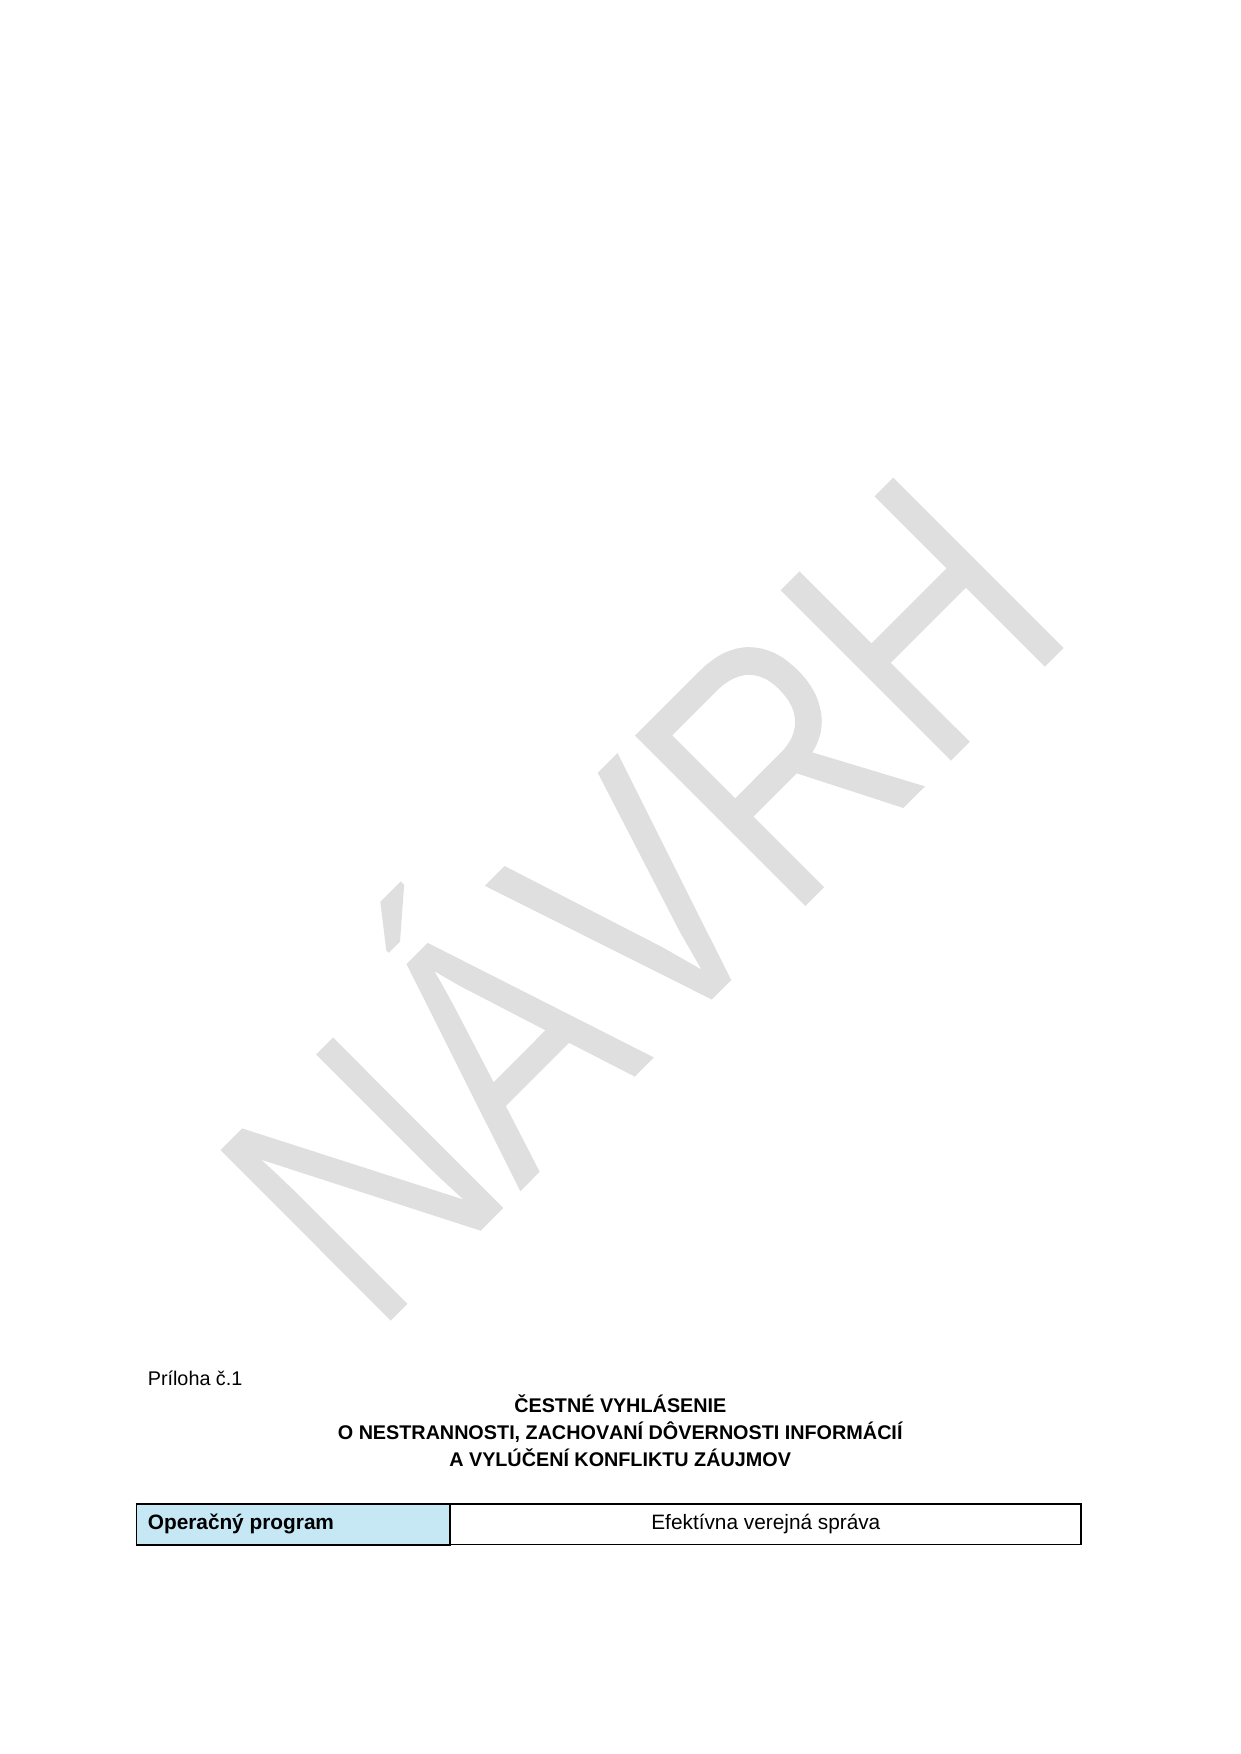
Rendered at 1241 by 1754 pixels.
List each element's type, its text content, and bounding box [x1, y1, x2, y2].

table_header Operačný program [137, 1505, 449, 1544]
table_header Efektívna verejná správa [451, 1505, 1080, 1544]
text o nestrannosti, zachovaní dôvernosti informácií [148, 1421, 1092, 1444]
text Čestné vyhlásenie [148, 1394, 1092, 1417]
text Príloha č.1 [148, 1367, 1092, 1389]
text a vylúčení konfliktu záujmov [148, 1448, 1092, 1471]
